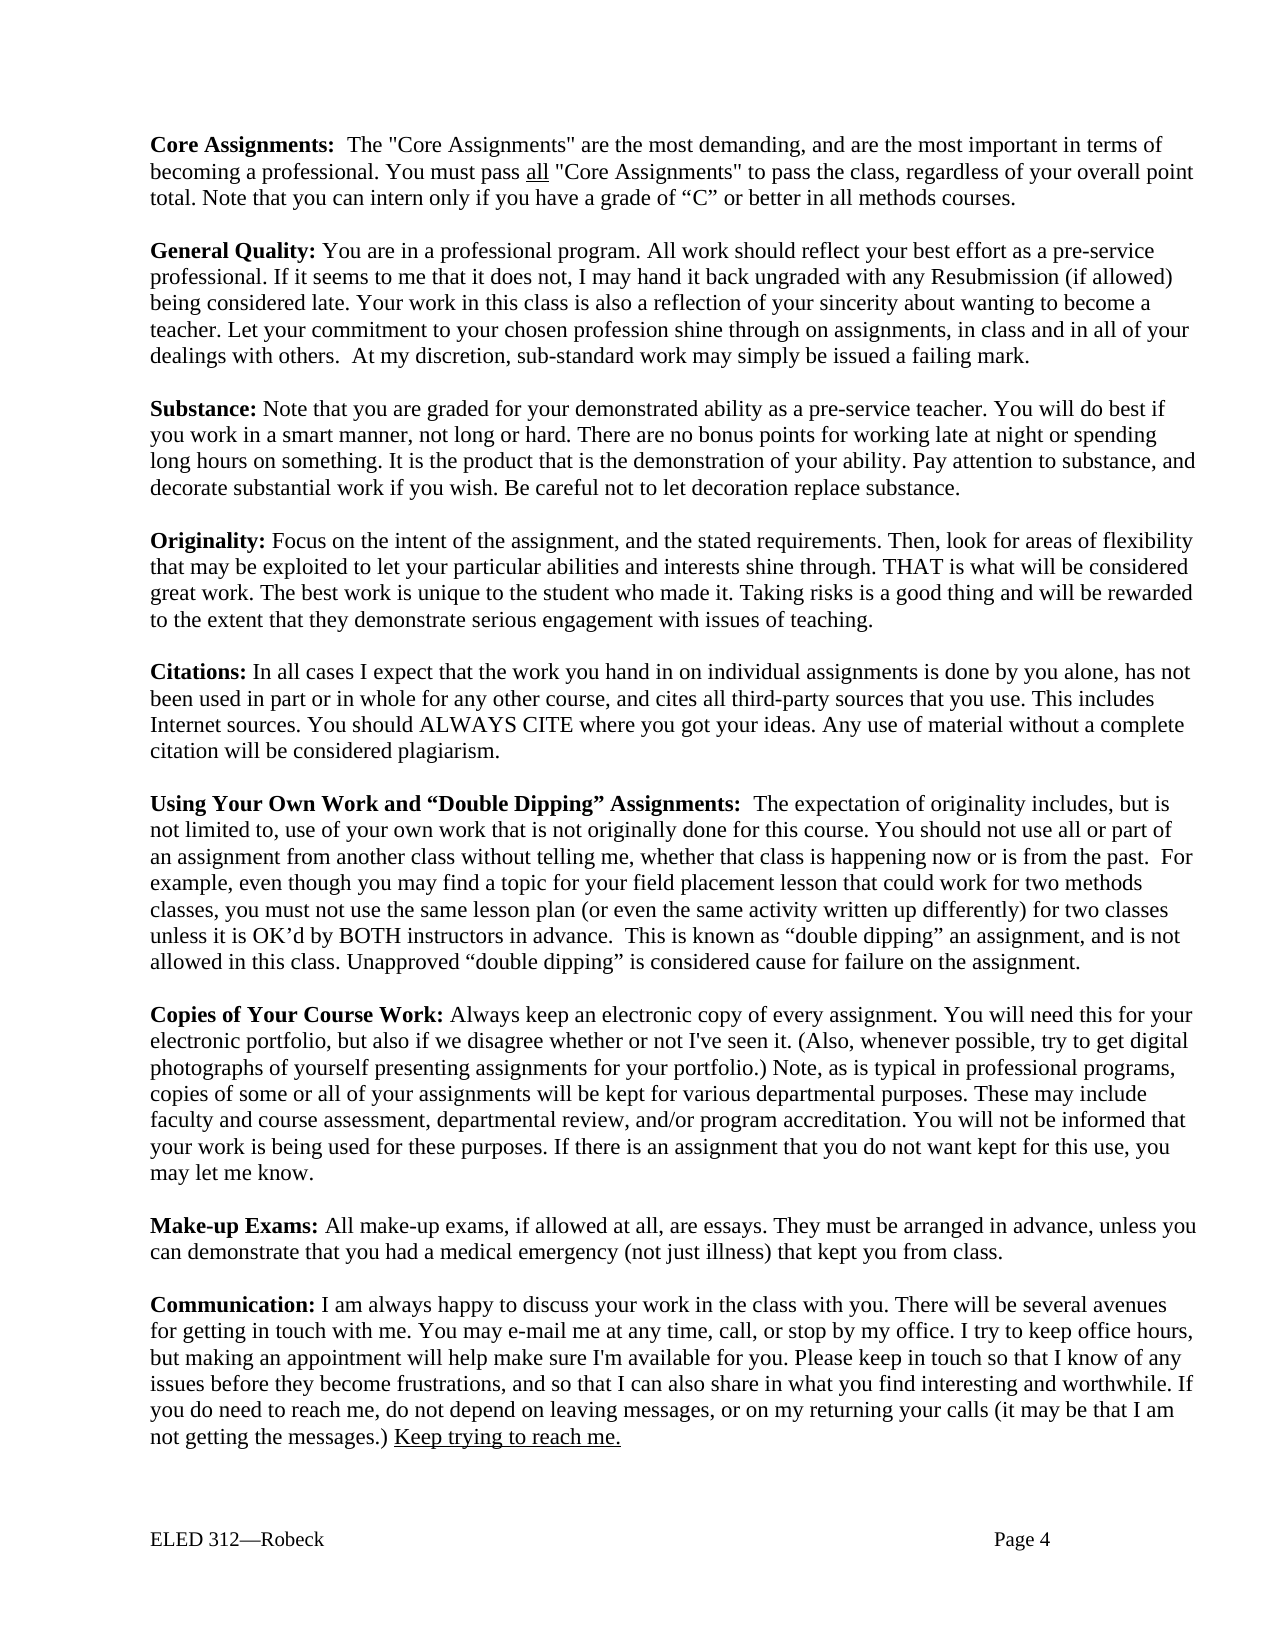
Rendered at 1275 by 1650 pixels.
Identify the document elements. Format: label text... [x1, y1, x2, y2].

text Make-up Exams: All make-up exams, if allowed at all, are essays. They must be arranged in advance, unless you can demonstrate that you had a medical emergency (not just illness) that kept you from class. [150, 1212, 1200, 1264]
text Using Your Own Work and “Double Dipping” Assignments: The expectation of originality includes, but is not limited to, use of your own work that is not originally done for this course. You should not use all or part of an assignment from another class without telling me, whether that class is happening now or is from the past. For example, even though you may find a topic for your field placement lesson that could work for two methods classes, you must not use the same lesson plan (or even the same activity written up differently) for two classes unless it is OK’d by BOTH instructors in advance. This is known as “double dipping” an assignment, and is not allowed in this class. Unapproved “double dipping” is considered cause for failure on the assignment. [150, 790, 1200, 975]
text Citations: In all cases I expect that the work you hand in on individual assignments is done by you alone, has not been used in part or in whole for any other course, and cites all third-party sources that you use. This includes Internet sources. You should ALWAYS CITE where you got your ideas. Any use of material without a complete citation will be considered plagiarism. [150, 658, 1200, 764]
text Core Assignments: The "Core Assignments" are the most demanding, and are the most important in terms of becoming a professional. You must pass all "Core Assignments" to pass the class, regardless of your overall point total. Note that you can intern only if you have a grade of “C” or better in all methods courses. [150, 131, 1200, 210]
text Copies of Your Course Work: Always keep an electronic copy of every assignment. You will need this for your electronic portfolio, but also if we disagree whether or not I've seen it. (Also, whenever possible, try to get digital photographs of yourself presenting assignments for your portfolio.) Note, as is typical in professional programs, copies of some or all of your assignments will be kept for various departmental purposes. These may include faculty and course assessment, departmental review, and/or program accreditation. You will not be informed that your work is being used for these purposes. If there is an assignment that you do not want kept for this use, you may let me know. [150, 1001, 1200, 1186]
text Substance: Note that you are graded for your demonstrated ability as a pre-service teacher. You will do best if you work in a smart manner, not long or hard. There are no bonus points for working late at night or spending long hours on something. It is the product that is the demonstration of your ability. Pay attention to substance, and decorate substantial work if you wish. Be careful not to let decoration replace substance. [150, 395, 1200, 500]
text General Quality: You are in a professional program. All work should reflect your best effort as a pre-service professional. If it seems to me that it does not, I may hand it back ungraded with any Resubmission (if allowed) being considered late. Your work in this class is also a reflection of your sincerity about wanting to become a teacher. Let your commitment to your chosen profession shine through on assignments, in class and in all of your dealings with others. At my discretion, sub-standard work may simply be issued a failing mark. [150, 237, 1200, 368]
text Communication: I am always happy to discuss your work in the class with you. There will be several avenues for getting in touch with me. You may e-mail me at any time, call, or stop by my office. I try to keep office hours, but making an appointment will help make sure I'm available for you. Please keep in touch so that I know of any issues before they become frustrations, and so that I can also share in what you find interesting and worthwhile. If you do need to reach me, do not depend on leaving messages, or on my returning your calls (it may be that I am not getting the messages.) Keep trying to reach me. [150, 1291, 1200, 1449]
text Originality: Focus on the intent of the assignment, and the stated requirements. Then, look for areas of flexibility that may be exploited to let your particular abilities and interests shine through. THAT is what will be considered great work. The best work is unique to the student who made it. Taking risks is a good thing and will be rewarded to the extent that they demonstrate serious engagement with issues of teaching. [150, 527, 1200, 632]
